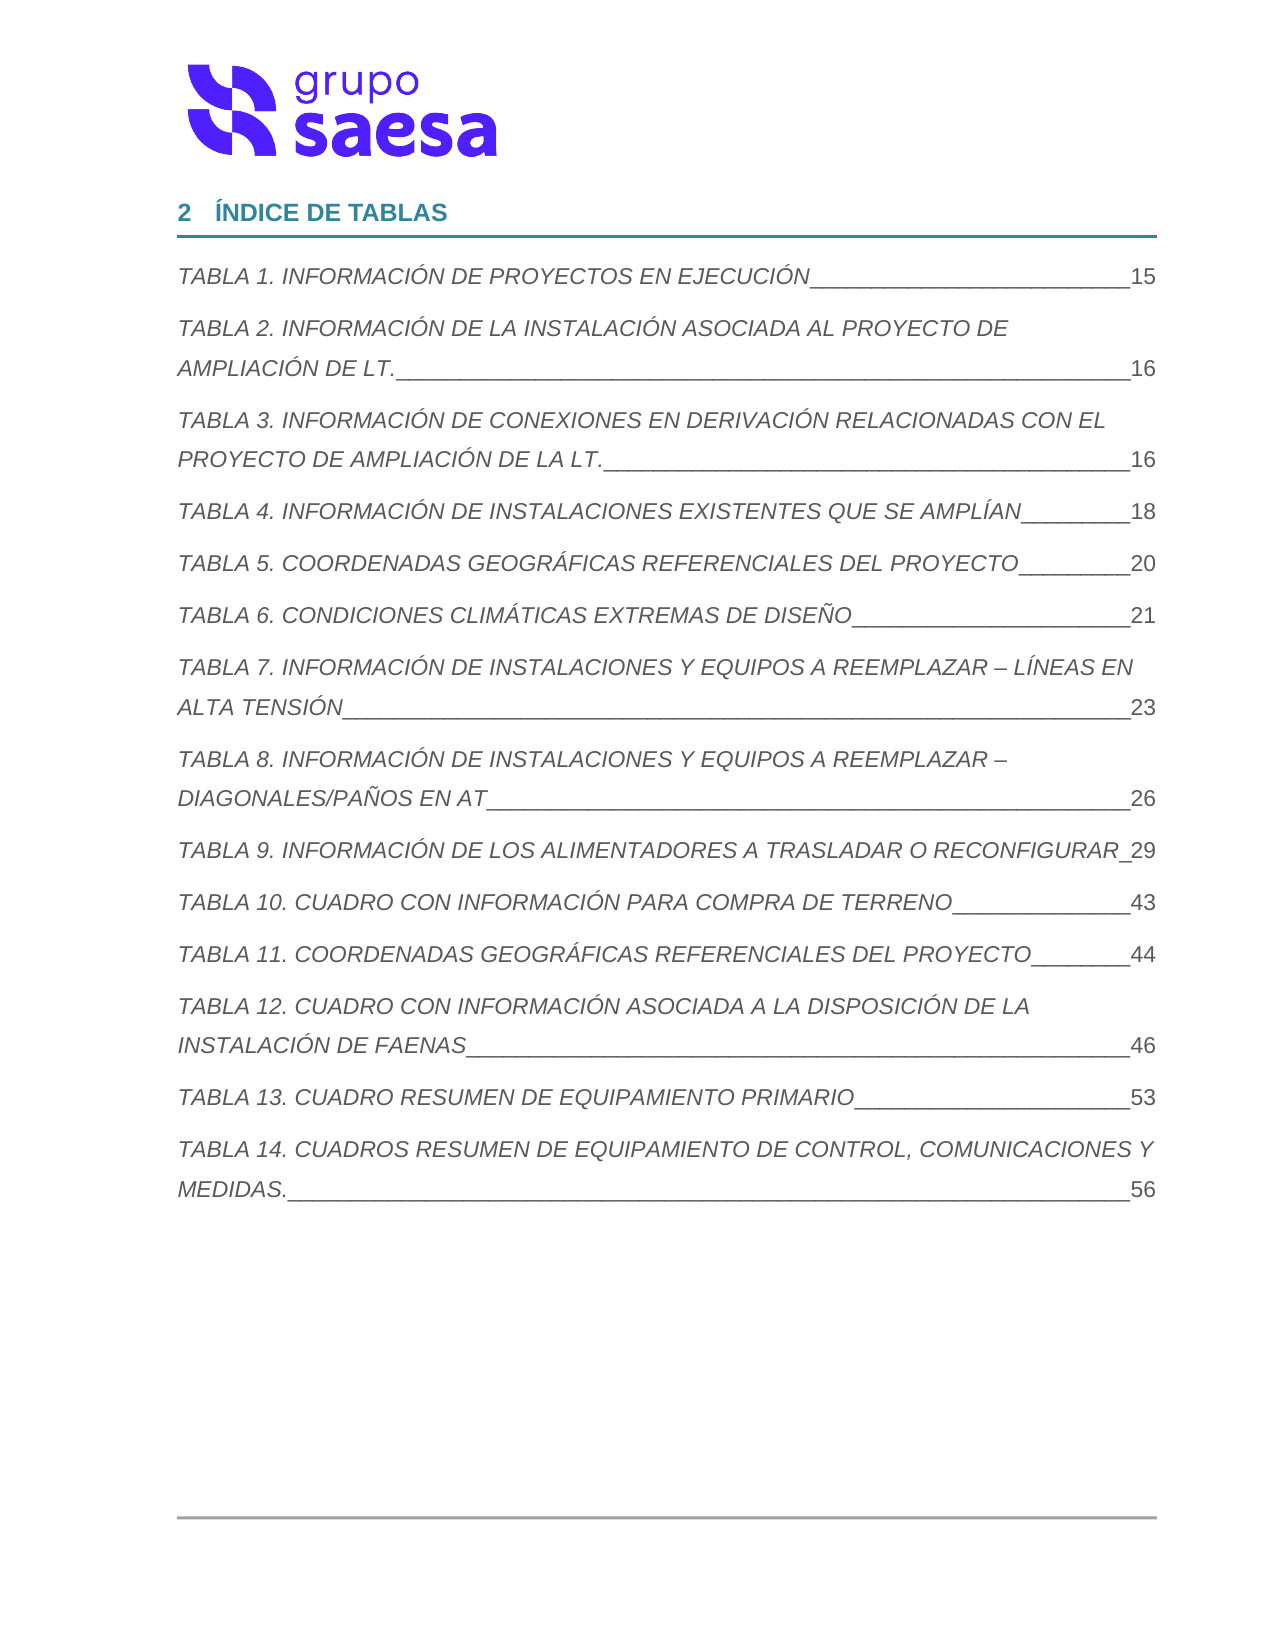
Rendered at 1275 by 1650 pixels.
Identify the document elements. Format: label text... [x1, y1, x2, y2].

text Tabla 6. Condiciones climáticas extremas de diseño 21 [177, 602, 1157, 628]
text Tabla 4. Información de instalaciones existentes que se amplían 18 [177, 498, 1157, 524]
text Tabla 13. Cuadro resumen de equipamiento primario 53 [177, 1084, 1157, 1111]
picture [177, 56, 506, 160]
text Tabla 3. Información de conexiones en derivación relacionadas con el proyecto de ampliación de la LT. 16 [177, 407, 1157, 472]
text Tabla 12. Cuadro con información asociada a la disposición de la Instalación de Faenas 46 [177, 993, 1157, 1059]
text Tabla 9. Información de los alimentadores a trasladar o reconfigurar 29 [177, 837, 1157, 863]
text Tabla 10. Cuadro con información para compra de terreno 43 [177, 889, 1157, 915]
text Tabla 5. Coordenadas geográficas referenciales del Proyecto 20 [177, 550, 1157, 576]
text Tabla 2. Información de la instalación asociada al proyecto de ampliación de LT. 16 [177, 315, 1157, 381]
text Tabla 11. Coordenadas geográficas referenciales del Proyecto 44 [177, 941, 1157, 967]
text Tabla 7. Información de instalaciones y equipos a reemplazar – Líneas en Alta Tensión 23 [177, 654, 1157, 720]
text Tabla 14. Cuadros resumen de equipamiento de control, comunicaciones y medidas. 56 [177, 1136, 1157, 1202]
text Tabla 8. Información de instalaciones y equipos a reemplazar – Diagonales/Paños en AT 26 [177, 746, 1157, 811]
subtitle ÍNDICE DE TABLAS [177, 198, 1157, 235]
text Tabla 1. Información de proyectos en ejecución 15 [177, 263, 1157, 289]
